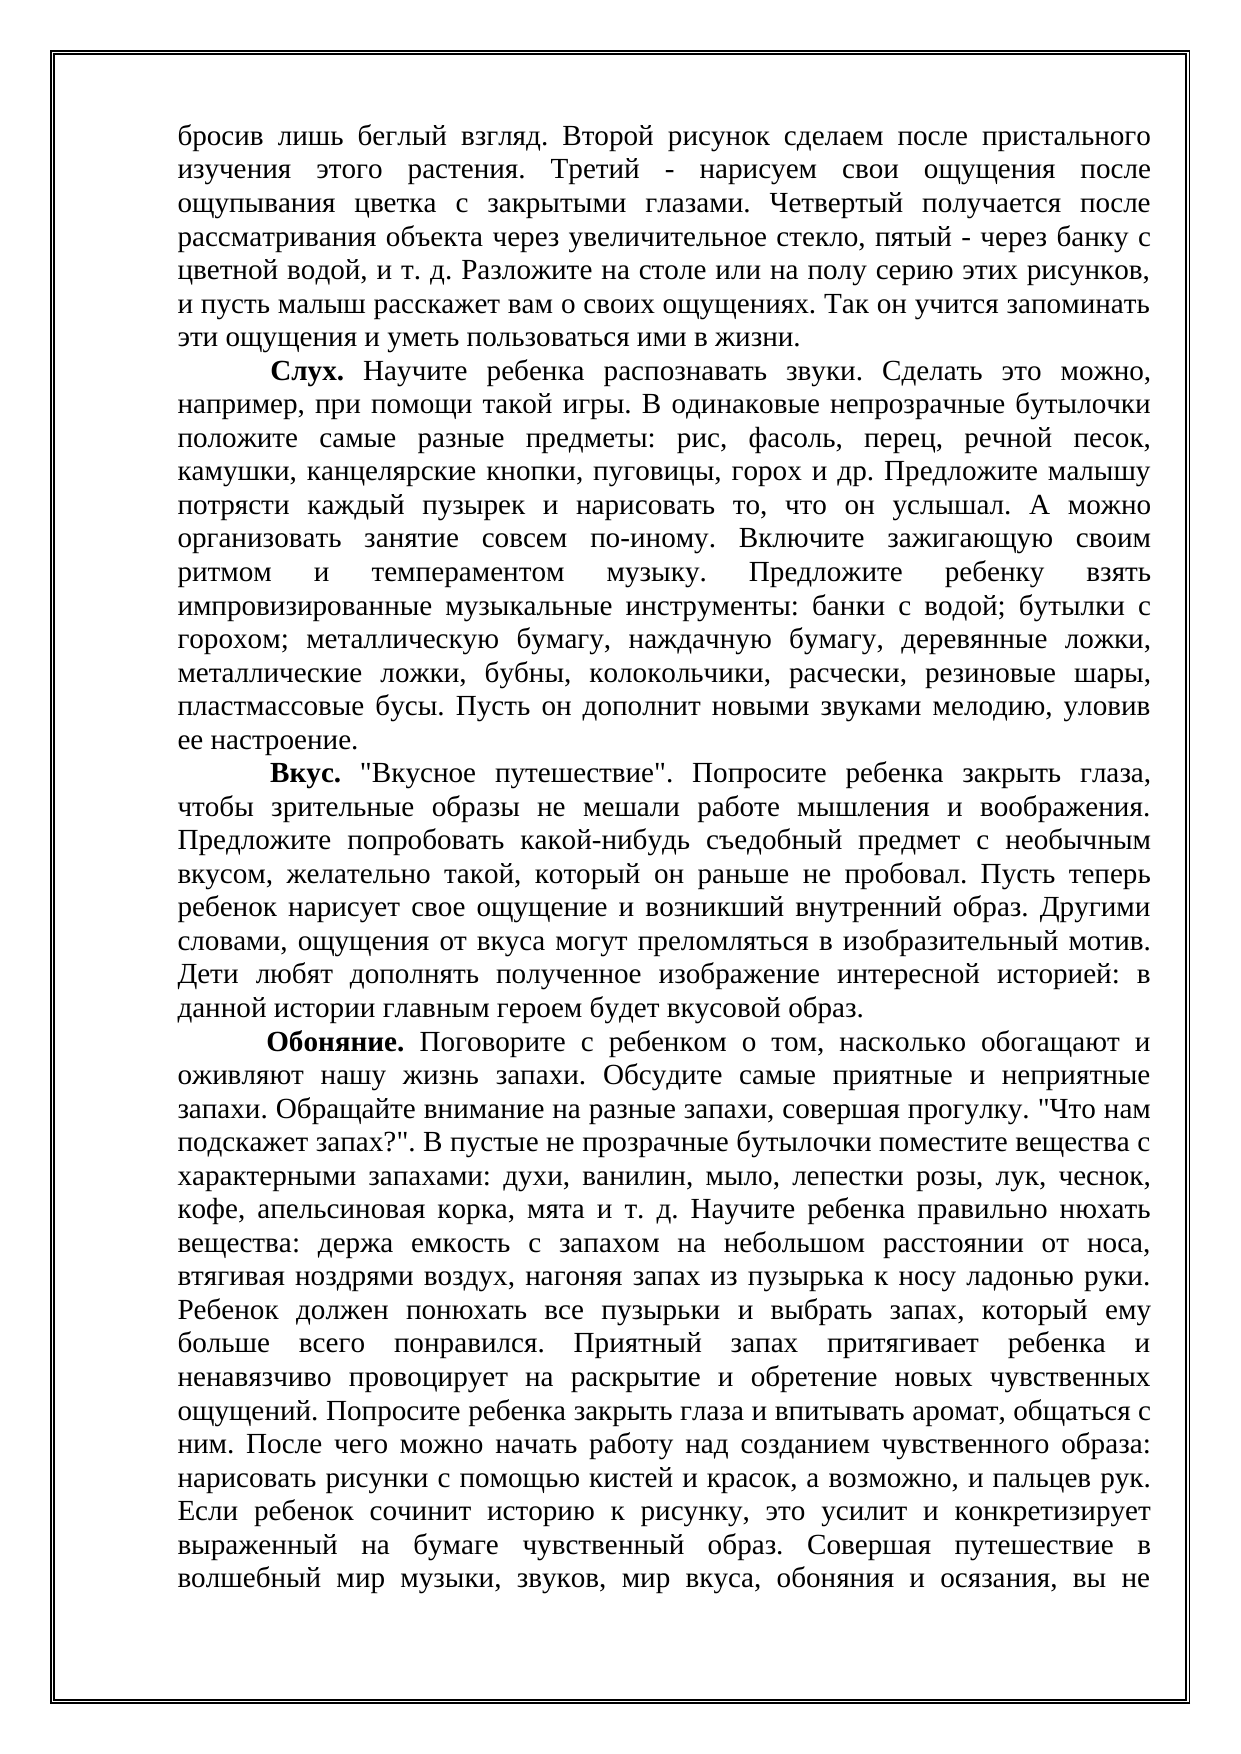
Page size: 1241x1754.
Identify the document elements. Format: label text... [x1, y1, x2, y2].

text Вкус. "Вкусное путешествие". Попросите ребенка закрыть глаза, чтобы зрительные образы не мешали работе мышления и воображения. Предложите попробовать какой-нибудь съедобный предмет с необычным вкусом, желательно такой, который он раньше не пробовал. Пусть теперь ребенок нарисует свое ощущение и возникший внутренний образ. Другими словами, ощущения от вкуса могут преломляться в изобразительный мотив. Дети любят дополнять полученное изображение интересной историей: в данной истории главным героем будет вкусовой образ. [177, 755, 1152, 1024]
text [177, 118, 1152, 353]
text Слух. Научите ребенка распознавать звуки. Сделать это можно, например, при помощи такой игры. В одинаковые непрозрачные бутылочки положите самые разные предметы: рис, фасоль, перец, речной песок, камушки, канцелярские кнопки, пуговицы, горох и др. Предложите малышу потрясти каждый пузырек и нарисовать то, что он услышал. А можно организовать занятие совсем по-иному. Включите зажигающую своим ритмом и темпераментом музыку. Предложите ребенку взять импровизированные музыкальные инструменты: банки с водой; бутылки с горохом; металлическую бумагу, наждачную бумагу, деревянные ложки, металлические ложки, бубны, колокольчики, расчески, резиновые шары, пластмассовые бусы. Пусть он дополнит новыми звуками мелодию, уловив ее настроение. [177, 353, 1152, 755]
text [177, 1024, 1152, 1594]
